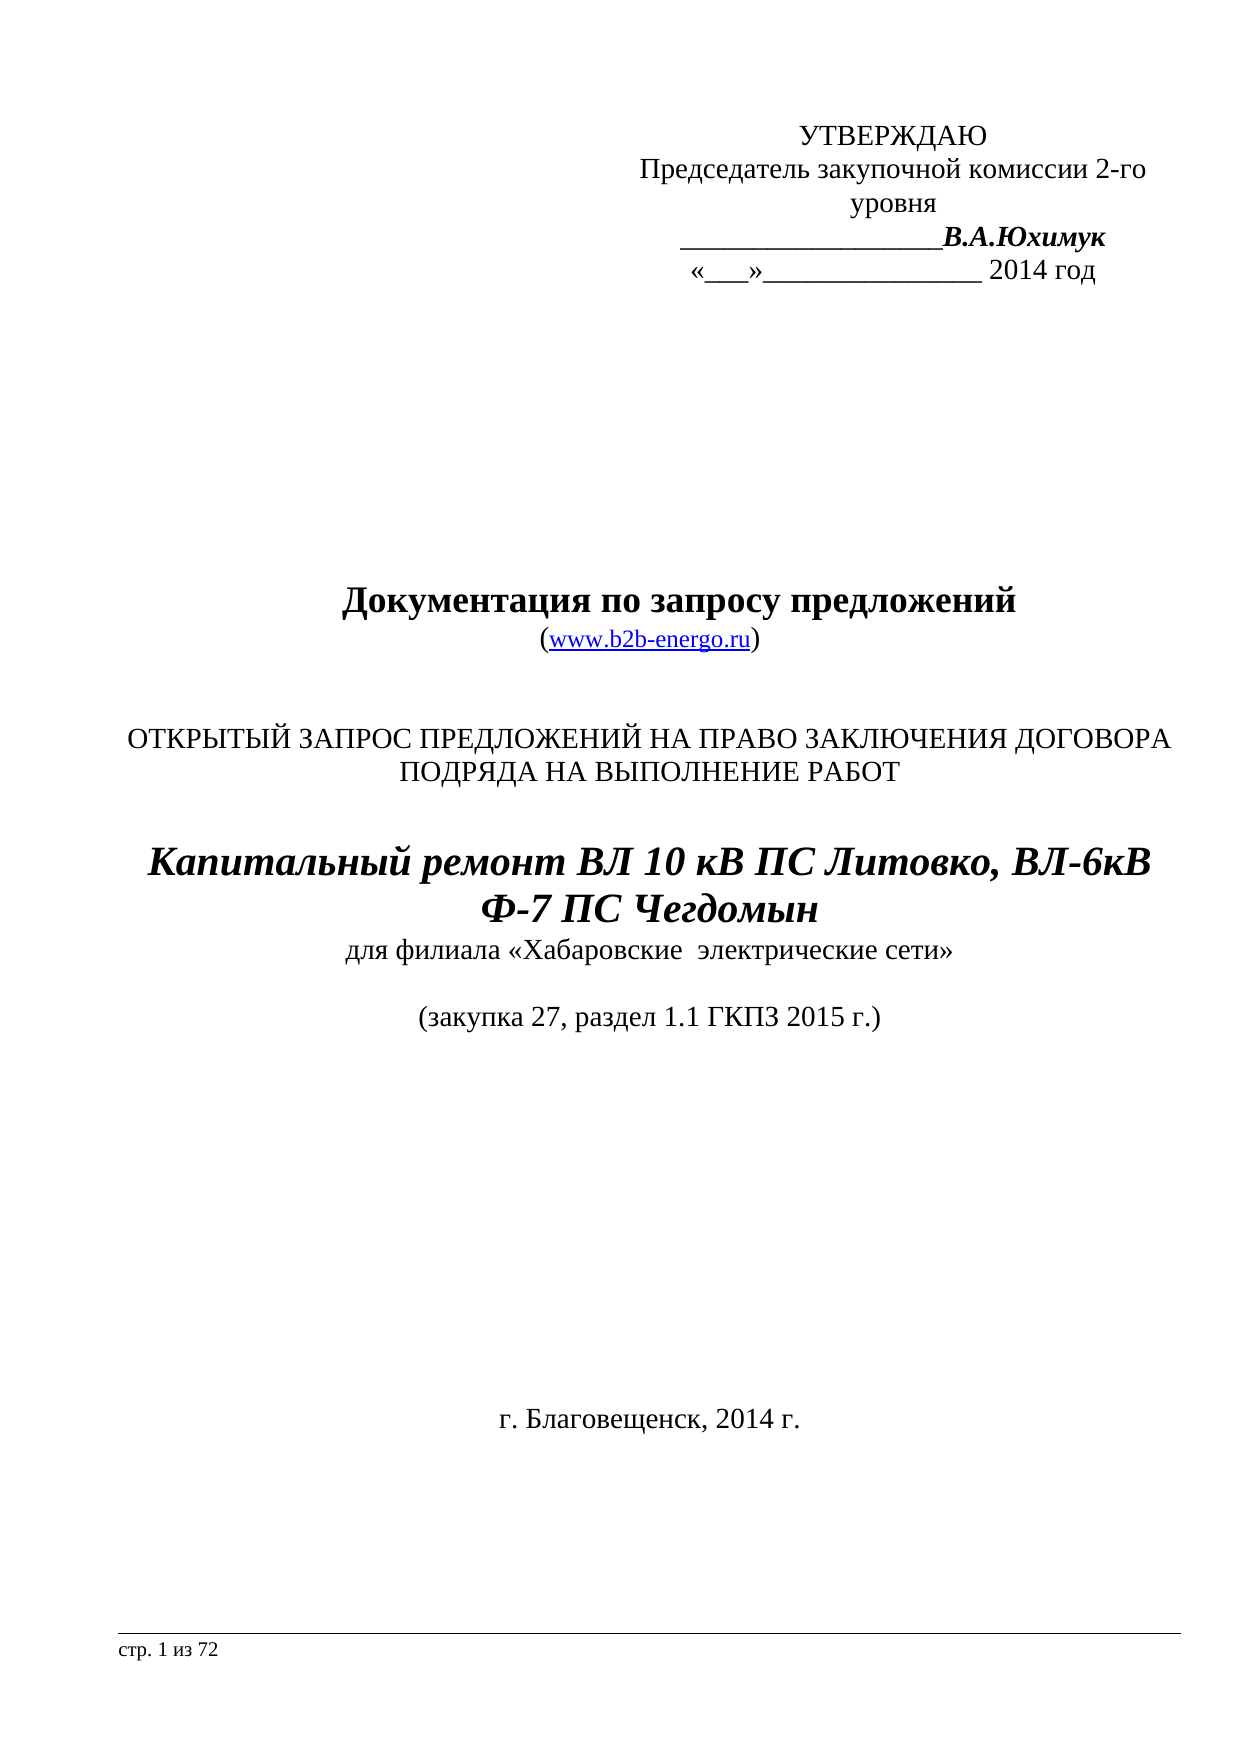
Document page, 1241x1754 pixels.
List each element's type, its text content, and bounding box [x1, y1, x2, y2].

text __________________В.А.Юхимук [604, 219, 1181, 252]
text Капитальный ремонт ВЛ 10 кВ ПС Литовко, ВЛ-6кВ Ф-7 ПС Чегдомын [118, 836, 1181, 932]
text Документация по запросу предложений (www.b2b-energo.ru) [118, 577, 1181, 654]
text г. Благовещенск, 2014 г. [118, 1401, 1181, 1435]
text «___»_______________ 2014 год [604, 252, 1181, 286]
text Председатель закупочной комиссии 2-го уровня [604, 152, 1181, 219]
text (закупка 27, раздел 1.1 ГКПЗ 2015 г.) [118, 999, 1181, 1032]
text УТВЕРЖДАЮ [604, 118, 1181, 152]
text ОТКРЫТЫЙ ЗАПРОС ПРЕДЛОЖЕНИЙ НА ПРАВО ЗАКЛЮЧЕНИЯ ДОГОВОРА ПОДРЯДА НА ВЫПОЛНЕНИЕ РАБОТ [118, 721, 1181, 788]
text для филиала «Хабаровские электрические сети» [118, 932, 1181, 965]
